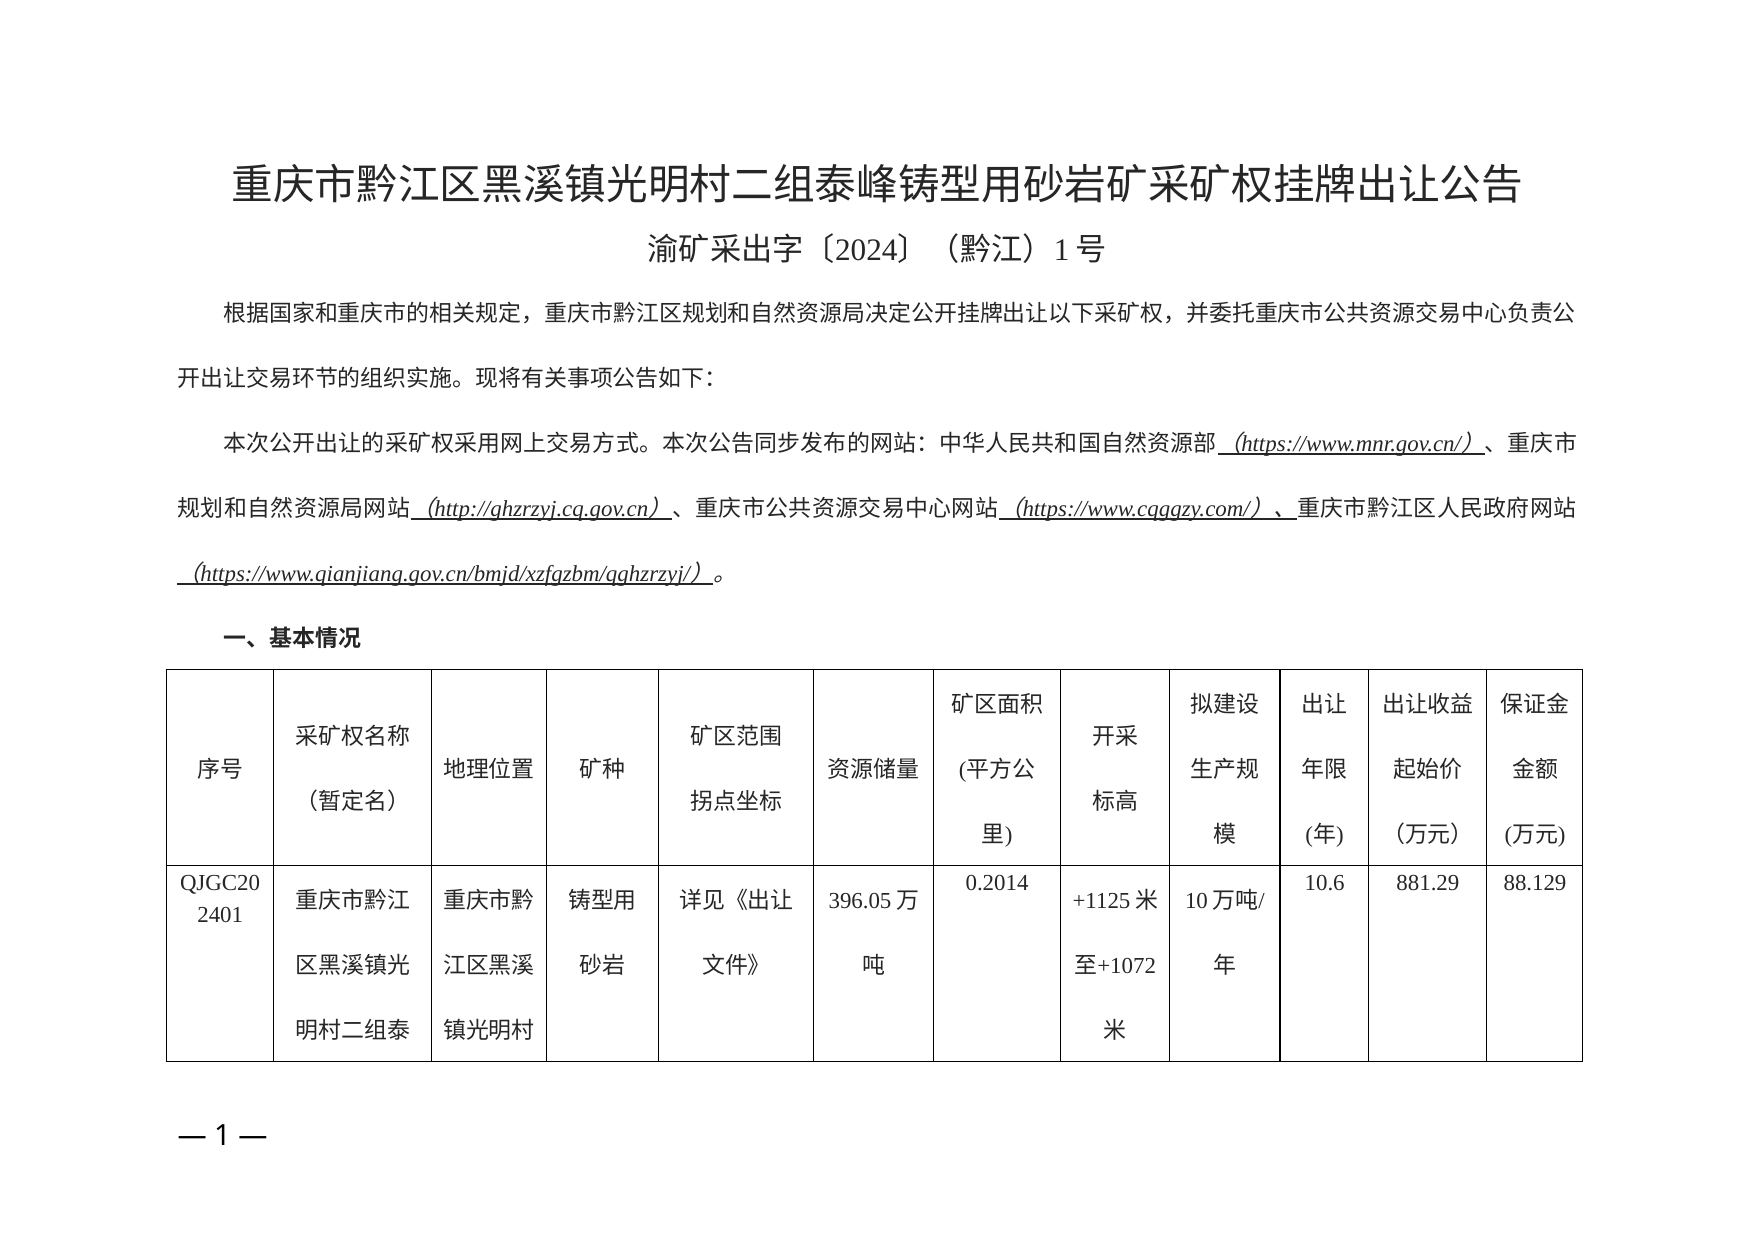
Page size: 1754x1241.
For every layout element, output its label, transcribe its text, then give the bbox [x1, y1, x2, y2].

table_cell 详见《出让文件》 [659, 866, 813, 1061]
table_cell 10万吨/年 [1170, 866, 1279, 1061]
table_cell 88.129 [1487, 866, 1582, 1061]
table_cell QJGC202401 [167, 866, 273, 1061]
table_header 出让收益起始价 （万元） [1369, 670, 1486, 865]
table_header 采矿权名称 （暂定名） [274, 670, 431, 865]
table_cell 881.29 [1369, 866, 1486, 1061]
table_header 出让年限(年) [1281, 670, 1368, 865]
table_cell +1125米至+1072米 [1061, 866, 1169, 1061]
table_header 保证金金额 (万元) [1487, 670, 1582, 865]
table_header 拟建设生产规模 [1170, 670, 1279, 865]
text 重庆市黔江区黑溪镇光明村二组泰峰铸型用砂岩矿采矿权挂牌出让公告 [177, 149, 1577, 214]
table_header 矿种 [547, 670, 658, 865]
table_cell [274, 866, 431, 1061]
table_cell 0.2014 [934, 866, 1060, 1061]
text 渝矿采出字〔2024〕（黔江）1号 [177, 214, 1577, 279]
text 一、基本情况 [177, 604, 1577, 669]
table_header 序号 [167, 670, 273, 865]
table_cell 396.05万吨 [814, 866, 933, 1061]
table_header 矿区范围 拐点坐标 [659, 670, 813, 865]
table_header 矿区面积 (平方公里) [934, 670, 1060, 865]
text 本次公开出让的采矿权采用网上交易方式。本次公告同步发布的网站：中华人民共和国自然资源部（https://www.mnr.gov.cn/）、重庆市规划和自然资源局网站（http://ghzrzyj.cq.gov.cn）、重庆市公共资源交易中心网站（https://www.cqggzy.com/）、重庆市黔江区人民政府网站（https://www.qianjiang.gov.cn/bmjd/xzfgzbm/qghzrzyj/）。 [177, 409, 1577, 604]
table_cell 10.6 [1281, 866, 1368, 1061]
table_cell 重庆市黔江区黑溪镇光明村二组 [432, 866, 546, 1061]
table_header 开采 标高 [1061, 670, 1169, 865]
table_header 资源储量 [814, 670, 933, 865]
table_cell 铸型用砂岩 [547, 866, 658, 1061]
text 根据国家和重庆市的相关规定，重庆市黔江区规划和自然资源局决定公开挂牌出让以下采矿权，并委托重庆市公共资源交易中心负责公开出让交易环节的组织实施。现将有关事项公告如下： [177, 279, 1577, 409]
table_header 地理位置 [432, 670, 546, 865]
